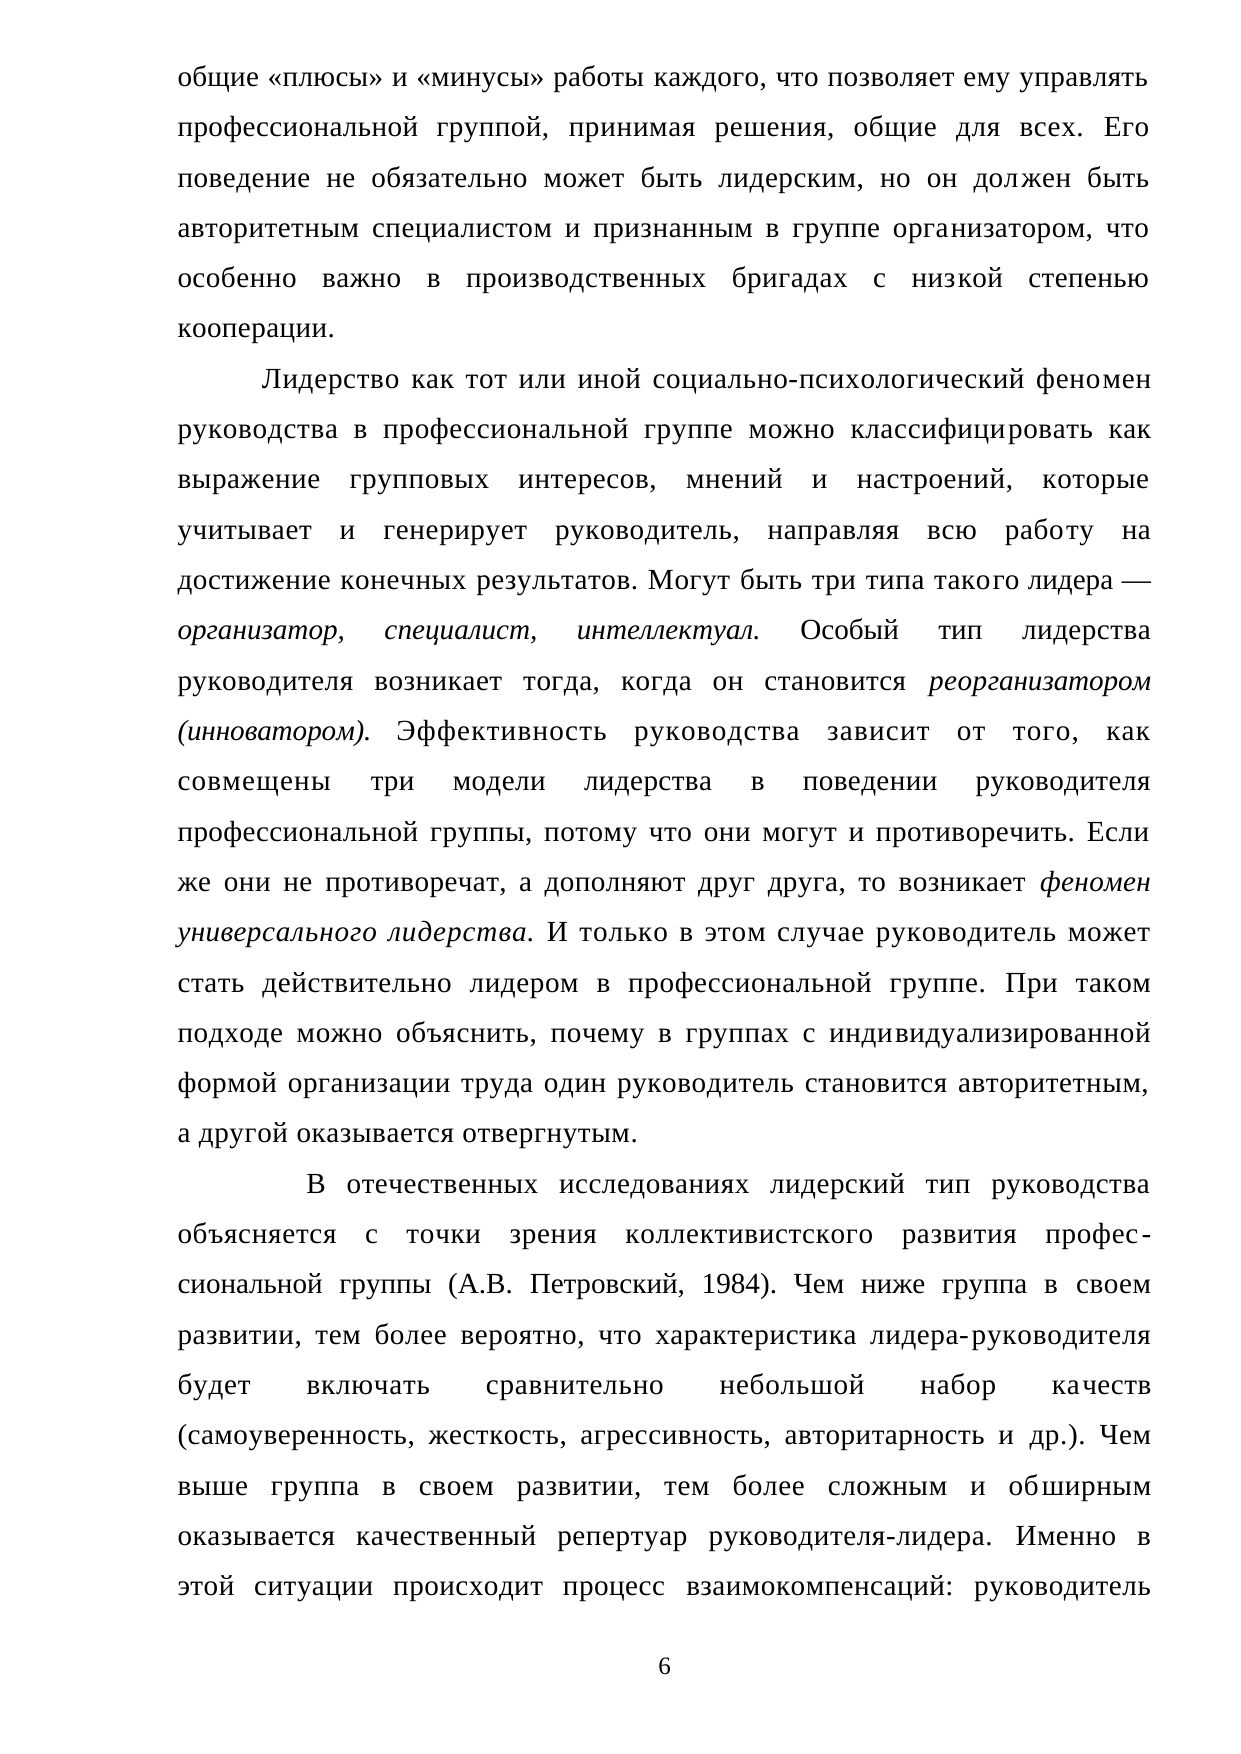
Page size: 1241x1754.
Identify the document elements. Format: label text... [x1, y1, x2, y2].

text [177, 59, 1149, 344]
text Лидерство как тот или иной социально-психологический феномен руководства в профессиональной группе можно классифицировать как выражение групповых интересов, мнений и настроений, которые учитывает и генерирует руководитель, направляя всю работу на достижение конечных результатов. Могут быть три типа такого лидера — организатор, специалист, интеллектуал. Особый тип лидерства руководителя возникает тогда, когда он становится реорганизатором (инноватором). Эффективность руководства зависит от того, как совмещены три модели лидерства в поведении руководителя профессиональной группы, потому что они могут и противоречить. Если же они не противоречат, а дополняют друг друга, то возникает феномен универсального лидерства. И только в этом случае руководитель может стать действительно лидером в профессиональной группе. При таком подходе можно объяснить, почему в группах с индивидуализированной формой организации труда один руководитель становится авторитетным, а другой оказывается отвергнутым. [177, 361, 1151, 1149]
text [177, 1166, 1151, 1602]
